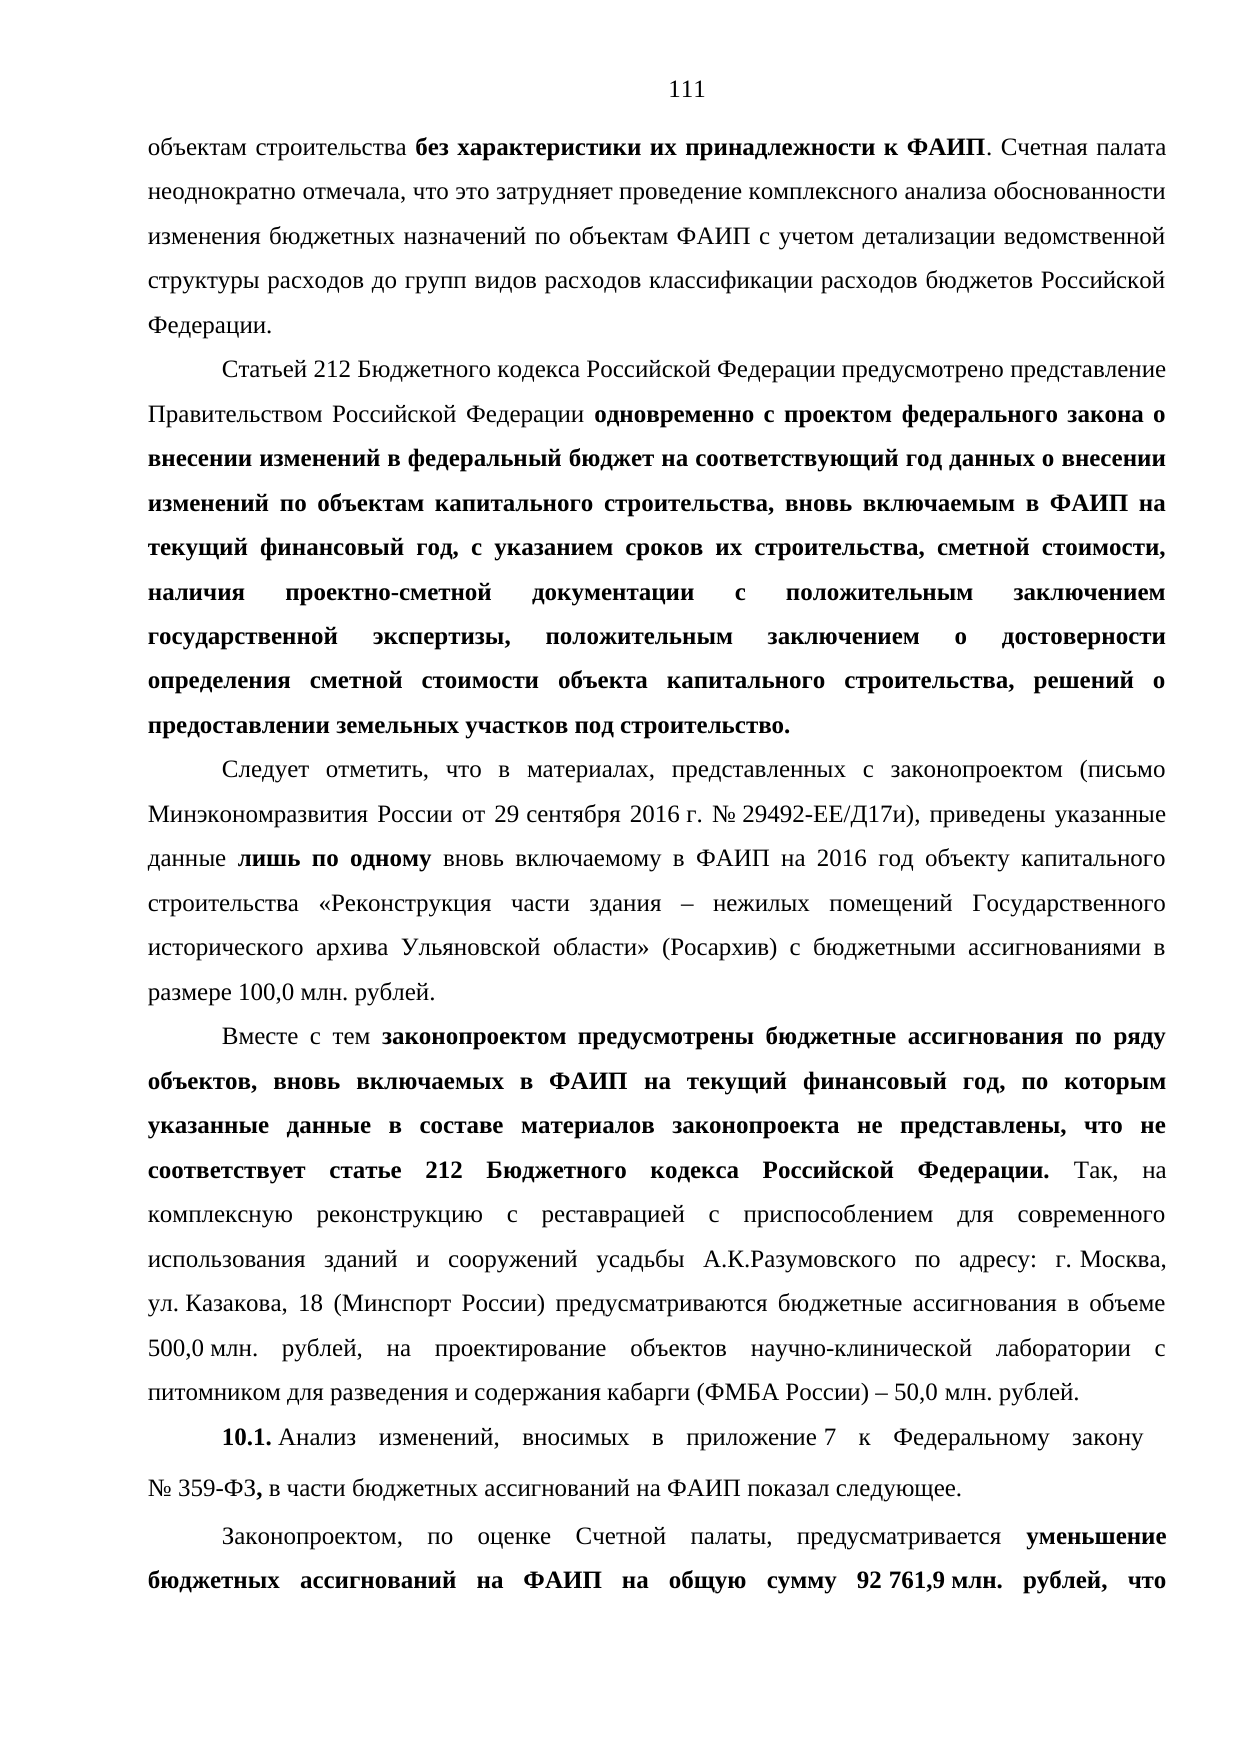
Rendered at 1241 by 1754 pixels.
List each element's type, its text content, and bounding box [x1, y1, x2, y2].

text 10.1. Анализ изменений, вносимых в приложение 7 к Федеральному закону № 359-ФЗ, в части бюджетных ассигнований на ФАИП показал следующее. [148, 1422, 1167, 1502]
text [148, 1521, 1167, 1594]
text Вместе с тем законопроектом предусмотрены бюджетные ассигнования по ряду объектов, вновь включаемых в ФАИП на текущий финансовый год, по которым указанные данные в составе материалов законопроекта не представлены, что не соответствует статье 212 Бюджетного кодекса Российской Федерации. Так, на комплексную реконструкцию с реставрацией с приспособлением для современного использования зданий и сооружений усадьбы А.К.Разумовского по адресу: г. Москва, ул. Казакова, 18 (Минспорт России) предусматриваются бюджетные ассигнования в объеме 500,0 млн. рублей, на проектирование объектов научно-клинической лаборатории с питомником для разведения и содержания кабарги (ФМБА России) – 50,0 млн. рублей. [148, 1021, 1167, 1406]
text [148, 132, 1167, 338]
text Статьей 212 Бюджетного кодекса Российской Федерации предусмотрено представление Правительством Российской Федерации одновременно с проектом федерального закона о внесении изменений в федеральный бюджет на соответствующий год данных о внесении изменений по объектам капитального строительства, вновь включаемым в ФАИП на текущий финансовый год, с указанием сроков их строительства, сметной стоимости, наличия проектно-сметной документации с положительным заключением государственной экспертизы, положительным заключением о достоверности определения сметной стоимости объекта капитального строительства, решений о предоставлении земельных участков под строительство. [148, 354, 1167, 739]
text Следует отметить, что в материалах, представленных с законопроектом (письмо Минэкономразвития России от 29 сентября 2016 г. № 29492-ЕЕ/Д17и), приведены указанные данные лишь по одному вновь включаемому в ФАИП на 2016 год объекту капитального строительства «Реконструкция части здания – нежилых помещений Государственного исторического архива Ульяновской области» (Росархив) с бюджетными ассигнованиями в размере 100,0 млн. рублей. [148, 754, 1167, 1006]
